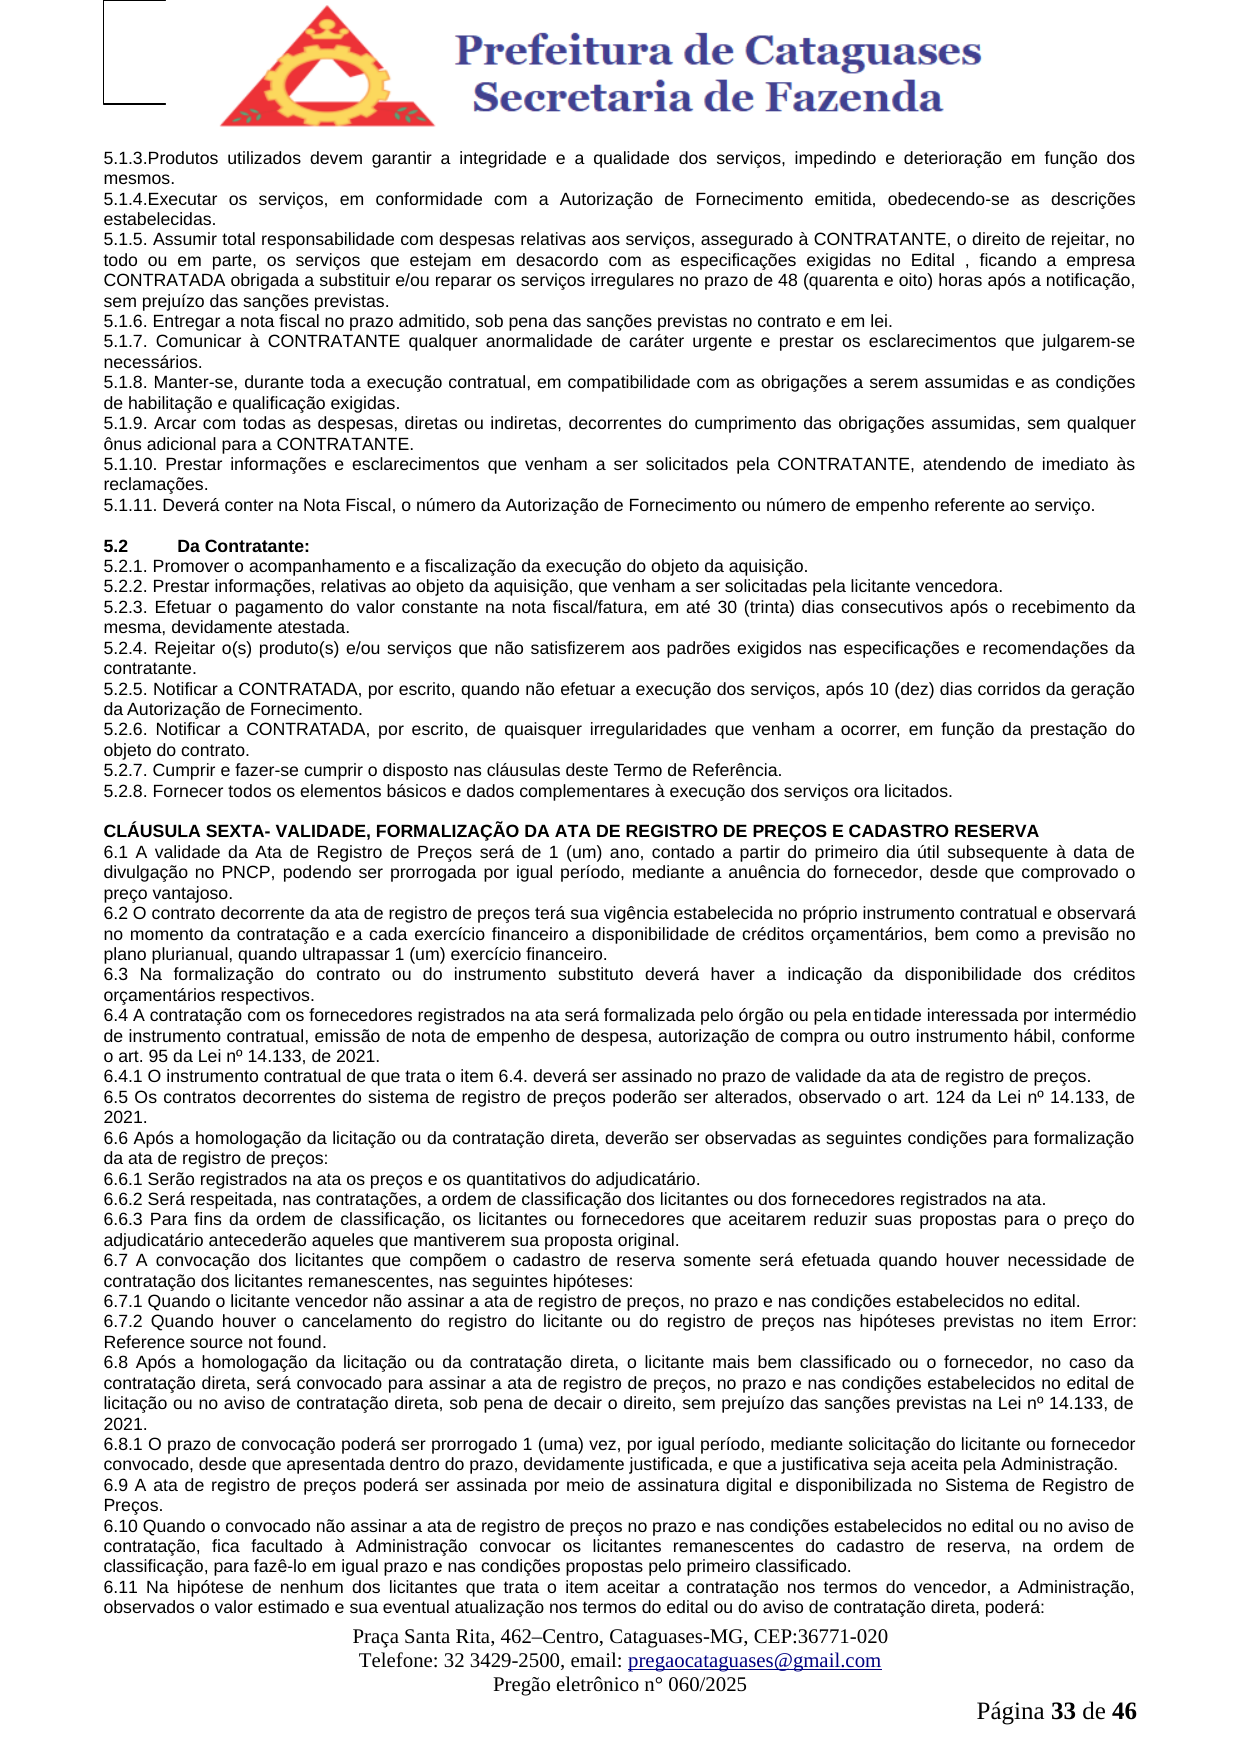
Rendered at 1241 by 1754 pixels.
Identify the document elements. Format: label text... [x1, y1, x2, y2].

list 6.7.1 Quando o licitante vencedor não assinar a ata de registro de preços, no prazo e nas condições estabelecidos no edital. [103, 1291, 1137, 1311]
list CLÁUSULA SEXTA- VALIDADE, FORMALIZAÇÃO DA ATA DE REGISTRO DE PREÇOS E CADASTRO RESERVA [103, 821, 1137, 842]
text 6.6 Após a homologação da licitação ou da contratação direta, deverão ser observadas as seguintes condições para formalização da ata de registro de preços: [103, 1127, 1137, 1168]
text 6.8 Após a homologação da licitação ou da contratação direta, o licitante mais bem classificado ou o fornecedor, no caso da contratação direta, será convocado para assinar a ata de registro de preços, no prazo e nas condições estabelecidos no edital de licitação ou no aviso de contratação direta, sob pena de decair o direito, sem prejuízo das sanções previstas na Lei nº 14.133, de 2021. [103, 1352, 1137, 1434]
list 6.6.1 Serão registrados na ata os preços e os quantitativos do adjudicatário. [103, 1168, 1137, 1189]
list 5.1.10. Prestar informações e esclarecimentos que venham a ser solicitados pela CONTRATANTE, atendendo de imediato às reclamações. [103, 454, 1137, 494]
list 5.2.5. Notificar a CONTRATADA, por escrito, quando não efetuar a execução dos serviços, após 10 (dez) dias corridos da geração da Autorização de Fornecimento. [103, 678, 1137, 719]
list 5.2.6. Notificar a CONTRATADA, por escrito, de quaisquer irregularidades que venham a ocorrer, em função da prestação do objeto do contrato. [103, 719, 1137, 760]
text 6.7 A convocação dos licitantes que compõem o cadastro de reserva somente será efetuada quando houver necessidade de contratação dos licitantes remanescentes, nas seguintes hipóteses: [103, 1250, 1137, 1291]
list Da Contratante: [103, 535, 1137, 556]
list 6.2 O contrato decorrente da ata de registro de preços terá sua vigência estabelecida no próprio instrumento contratual e observará no momento da contratação e a cada exercício financeiro a disponibilidade de créditos orçamentários, bem como a previsão no plano plurianual, quando ultrapassar 1 (um) exercício financeiro. [103, 903, 1137, 964]
list 6.3 Na formalização do contrato ou do instrumento substituto deverá haver a indicação da disponibilidade dos créditos orçamentários respectivos. [103, 964, 1137, 1005]
list 5.1.5. Assumir total responsabilidade com despesas relativas aos serviços, assegurado à CONTRATANTE, o direito de rejeitar, no todo ou em parte, os serviços que estejam em desacordo com as especificações exigidas no Edital , ficando a empresa CONTRATADA obrigada a substituir e/ou reparar os serviços irregulares no prazo de 48 (quarenta e oito) horas após a notificação, sem prejuízo das sanções previstas. [103, 229, 1137, 311]
list 5.2.3. Efetuar o pagamento do valor constante na nota fiscal/fatura, em até 30 (trinta) dias consecutivos após o recebimento da mesma, devidamente atestada. [103, 597, 1137, 637]
list 5.1.4.Executar os serviços, em conformidade com a Autorização de Fornecimento emitida, obedecendo-se as descrições estabelecidas. [103, 188, 1137, 229]
text 6.6.3 Para fins da ordem de classificação, os licitantes ou fornecedores que aceitarem reduzir suas propostas para o preço do adjudicatário antecederão aqueles que mantiverem sua proposta original. [103, 1209, 1137, 1250]
list 5.2.7. Cumprir e fazer-se cumprir o disposto nas cláusulas deste Termo de Referência. [103, 760, 1137, 780]
text 6.4 A contratação com os fornecedores registrados na ata será formalizada pelo órgão ou pela entidade interessada por intermédio de instrumento contratual, emissão de nota de empenho de despesa, autorização de compra ou outro instrumento hábil, conforme o art. 95 da Lei nº 14.133, de 2021. [103, 1005, 1137, 1066]
text 6.5 Os contratos decorrentes do sistema de registro de preços poderão ser alterados, observado o art. 124 da Lei nº 14.133, de 2021. [103, 1087, 1137, 1127]
text 6.10 Quando o convocado não assinar a ata de registro de preços no prazo e nas condições estabelecidos no edital ou no aviso de contratação, fica facultado à Administração convocar os licitantes remanescentes do cadastro de reserva, na ordem de classificação, para fazê-lo em igual prazo e nas condições propostas pelo primeiro classificado. [103, 1515, 1137, 1577]
list 6.6.2 Será respeitada, nas contratações, a ordem de classificação dos licitantes ou dos fornecedores registrados na ata. [103, 1189, 1137, 1209]
list 5.1.11. Deverá conter na Nota Fiscal, o número da Autorização de Fornecimento ou número de empenho referente ao serviço. [103, 494, 1137, 515]
list 5.1.8. Manter-se, durante toda a execução contratual, em compatibilidade com as obrigações a serem assumidas e as condições de habilitação e qualificação exigidas. [103, 372, 1137, 413]
list 5.2.1. Promover o acompanhamento e a fiscalização da execução do objeto da aquisição. [103, 556, 1137, 576]
text 6.9 A ata de registro de preços poderá ser assinada por meio de assinatura digital e disponibilizada no Sistema de Registro de Preços. [103, 1474, 1137, 1515]
list 6.8.1 O prazo de convocação poderá ser prorrogado 1 (uma) vez, por igual período, mediante solicitação do licitante ou fornecedor convocado, desde que apresentada dentro do prazo, devidamente justificada, e que a justificativa seja aceita pela Administração. [103, 1434, 1137, 1474]
text 6.11 Na hipótese de nenhum dos licitantes que trata o item aceitar a contratação nos termos do vencedor, a Administração, observados o valor estimado e sua eventual atualização nos termos do edital ou do aviso de contratação direta, poderá: [103, 1577, 1137, 1617]
list 6.4.1 O instrumento contratual de que trata o item 6.4. deverá ser assinado no prazo de validade da ata de registro de preços. [103, 1066, 1137, 1087]
text 6.1 A validade da Ata de Registro de Preços será de 1 (um) ano, contado a partir do primeiro dia útil subsequente à data de divulgação no PNCP, podendo ser prorrogada por igual período, mediante a anuência do fornecedor, desde que comprovado o preço vantajoso. [103, 842, 1137, 903]
list 5.1.6. Entregar a nota fiscal no prazo admitido, sob pena das sanções previstas no contrato e em lei. [103, 311, 1137, 331]
list 5.2.8. Fornecer todos os elementos básicos e dados complementares à execução dos serviços ora licitados. [103, 780, 1137, 801]
list 5.1.7. Comunicar à CONTRATANTE qualquer anormalidade de caráter urgente e prestar os esclarecimentos que julgarem-se necessários. [103, 331, 1137, 372]
list 5.2.4. Rejeitar o(s) produto(s) e/ou serviços que não satisfizerem aos padrões exigidos nas especificações e recomendações da contratante. [103, 637, 1137, 678]
picture [165, 0, 1075, 148]
list 5.1.9. Arcar com todas as despesas, diretas ou indiretas, decorrentes do cumprimento das obrigações assumidas, sem qualquer ônus adicional para a CONTRATANTE. [103, 413, 1137, 454]
list 5.1.3.Produtos utilizados devem garantir a integridade e a qualidade dos serviços, impedindo e deterioração em função dos mesmos. [103, 147, 1137, 188]
list 5.2.2. Prestar informações, relativas ao objeto da aquisição, que venham a ser solicitadas pela licitante vencedora. [103, 576, 1137, 597]
